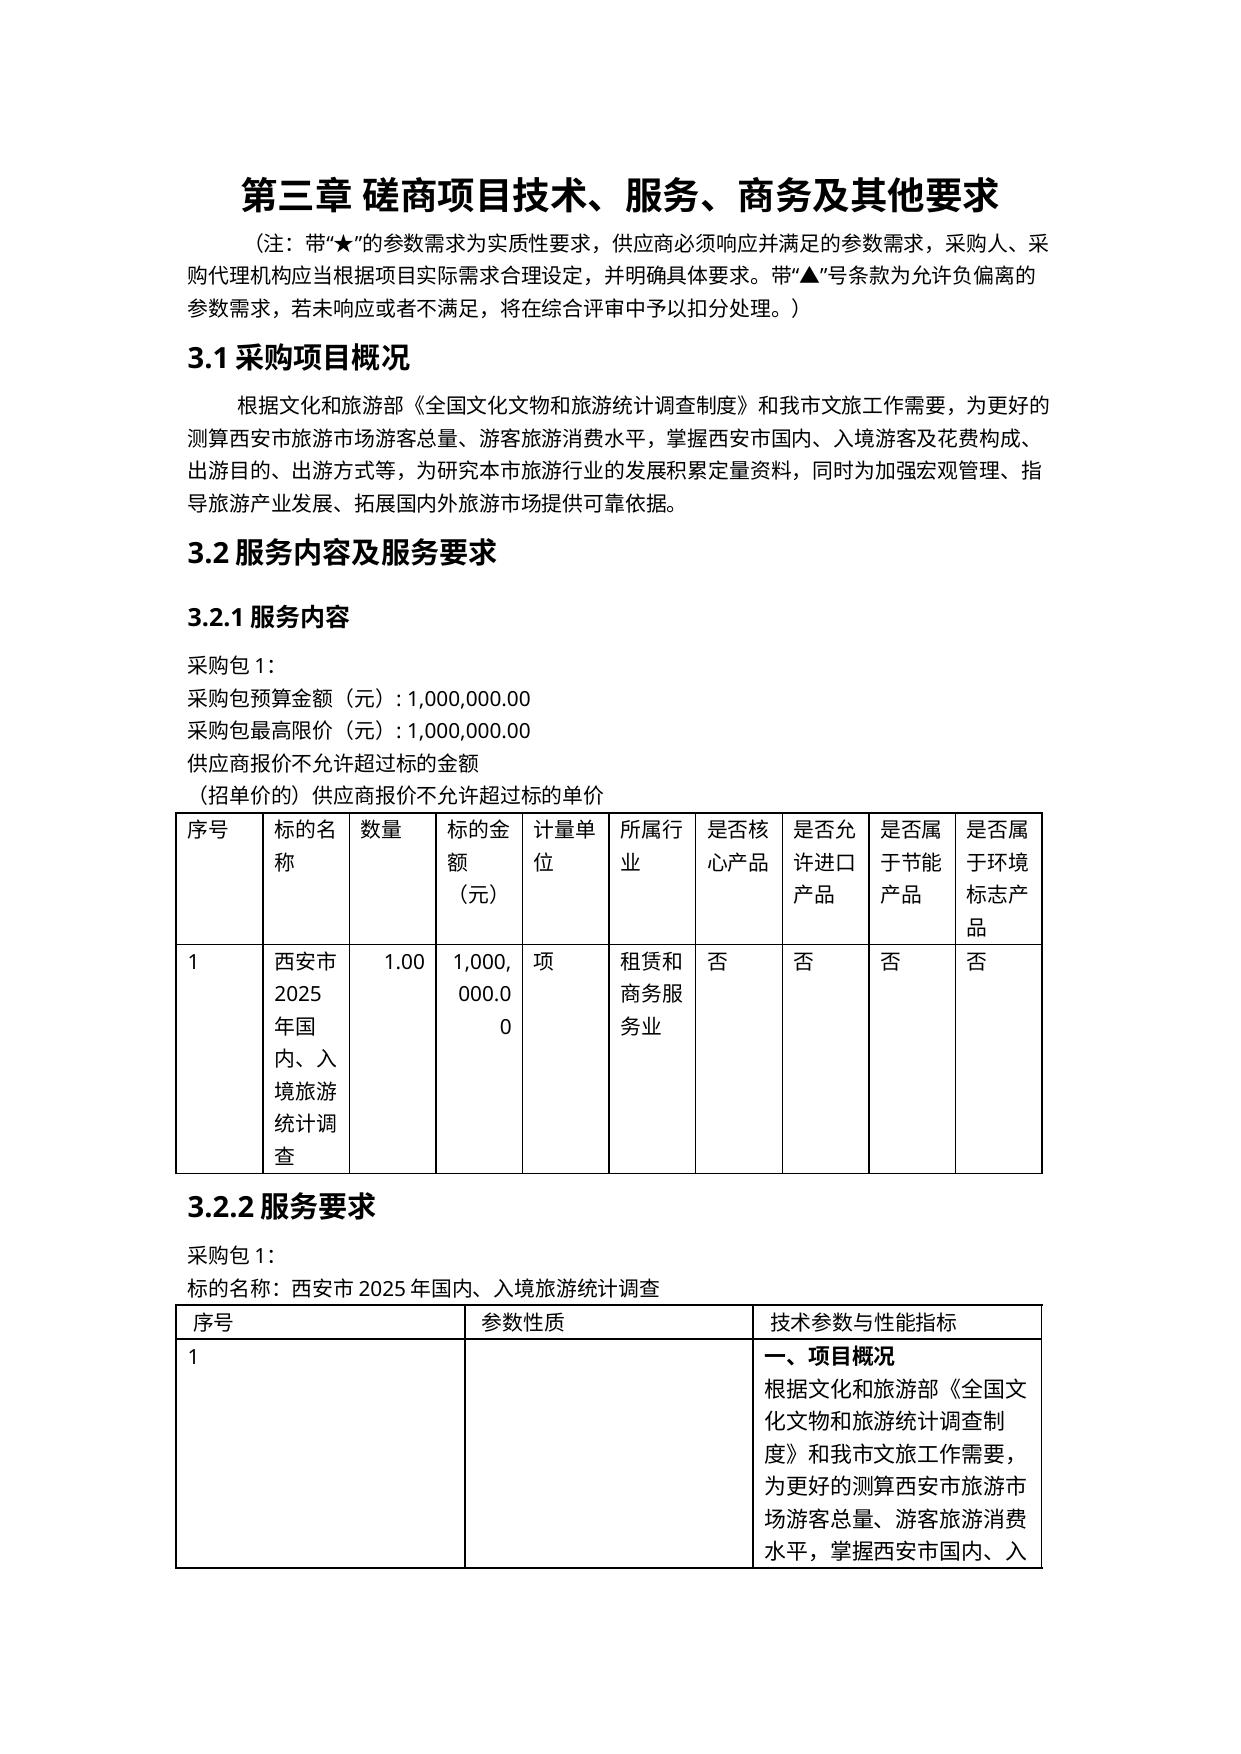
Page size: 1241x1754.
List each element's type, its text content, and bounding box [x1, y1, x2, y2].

text （招单价的）供应商报价不允许超过标的单价 [187, 779, 1053, 812]
table_header 参数性质 [466, 1306, 752, 1338]
text 第三章 磋商项目技术、服务、商务及其他要求 [187, 162, 1053, 227]
text 3.2服务内容及服务要求 [187, 519, 1053, 584]
text 采购包预算金额（元）: 1,000,000.00 [187, 682, 1053, 714]
table_cell 1 [177, 945, 262, 1173]
table_header 序号 [177, 814, 262, 943]
table_cell 1,000,000.00 [437, 945, 522, 1173]
table_header 是否核心产品 [696, 814, 782, 943]
table_header 是否允许进口产品 [783, 814, 868, 943]
text 标的名称：西安市2025年国内、入境旅游统计调查 [187, 1272, 1053, 1304]
table_cell 否 [783, 945, 868, 1173]
text 根据文化和旅游部《全国文化文物和旅游统计调查制度》和我市文旅工作需要，为更好的测算西安市旅游市场游客总量、游客旅游消费水平，掌握西安市国内、入境游客及花费构成、出游目的、出游方式等，为研究本市旅游行业的发展积累定量资料，同时为加强宏观管理、指导旅游产业发展、拓展国内外旅游市场提供可靠依据。 [187, 389, 1053, 519]
table_cell 1.00 [350, 945, 435, 1173]
table_cell 否 [956, 945, 1041, 1173]
table_cell 否 [696, 945, 782, 1173]
text 3.2.1服务内容 [187, 584, 1053, 649]
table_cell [754, 1340, 1041, 1567]
table_cell [466, 1340, 752, 1567]
table_header 计量单位 [523, 814, 608, 943]
table_cell 西安市2025年国内、入境旅游统计调查 [264, 945, 349, 1173]
text 采购包最高限价（元）: 1,000,000.00 [187, 714, 1053, 747]
table_cell 否 [870, 945, 955, 1173]
table_cell 1 [177, 1340, 464, 1567]
table_header 数量 [350, 814, 435, 943]
table_header 技术参数与性能指标 [754, 1306, 1041, 1338]
table_header 所属行业 [610, 814, 695, 943]
table_cell 租赁和商务服务业 [610, 945, 695, 1173]
text 采购包1： [187, 1239, 1053, 1272]
table_header 是否属于环境标志产品 [956, 814, 1041, 943]
text （注：带“★”的参数需求为实质性要求，供应商必须响应并满足的参数需求，采购人、采购代理机构应当根据项目实际需求合理设定，并明确具体要求。带“▲”号条款为允许负偏离的参数需求，若未响应或者不满足，将在综合评审中予以扣分处理。） [187, 227, 1053, 324]
table_header 是否属于节能产品 [870, 814, 955, 943]
text 供应商报价不允许超过标的金额 [187, 747, 1053, 779]
table_header 序号 [177, 1306, 464, 1338]
table_cell 项 [523, 945, 608, 1173]
table_header 标的金额 （元） [437, 814, 522, 943]
text 3.1采购项目概况 [187, 324, 1053, 389]
text 3.2.2服务要求 [187, 1174, 1053, 1239]
table_header 标的名称 [264, 814, 349, 943]
text 采购包1： [187, 649, 1053, 682]
